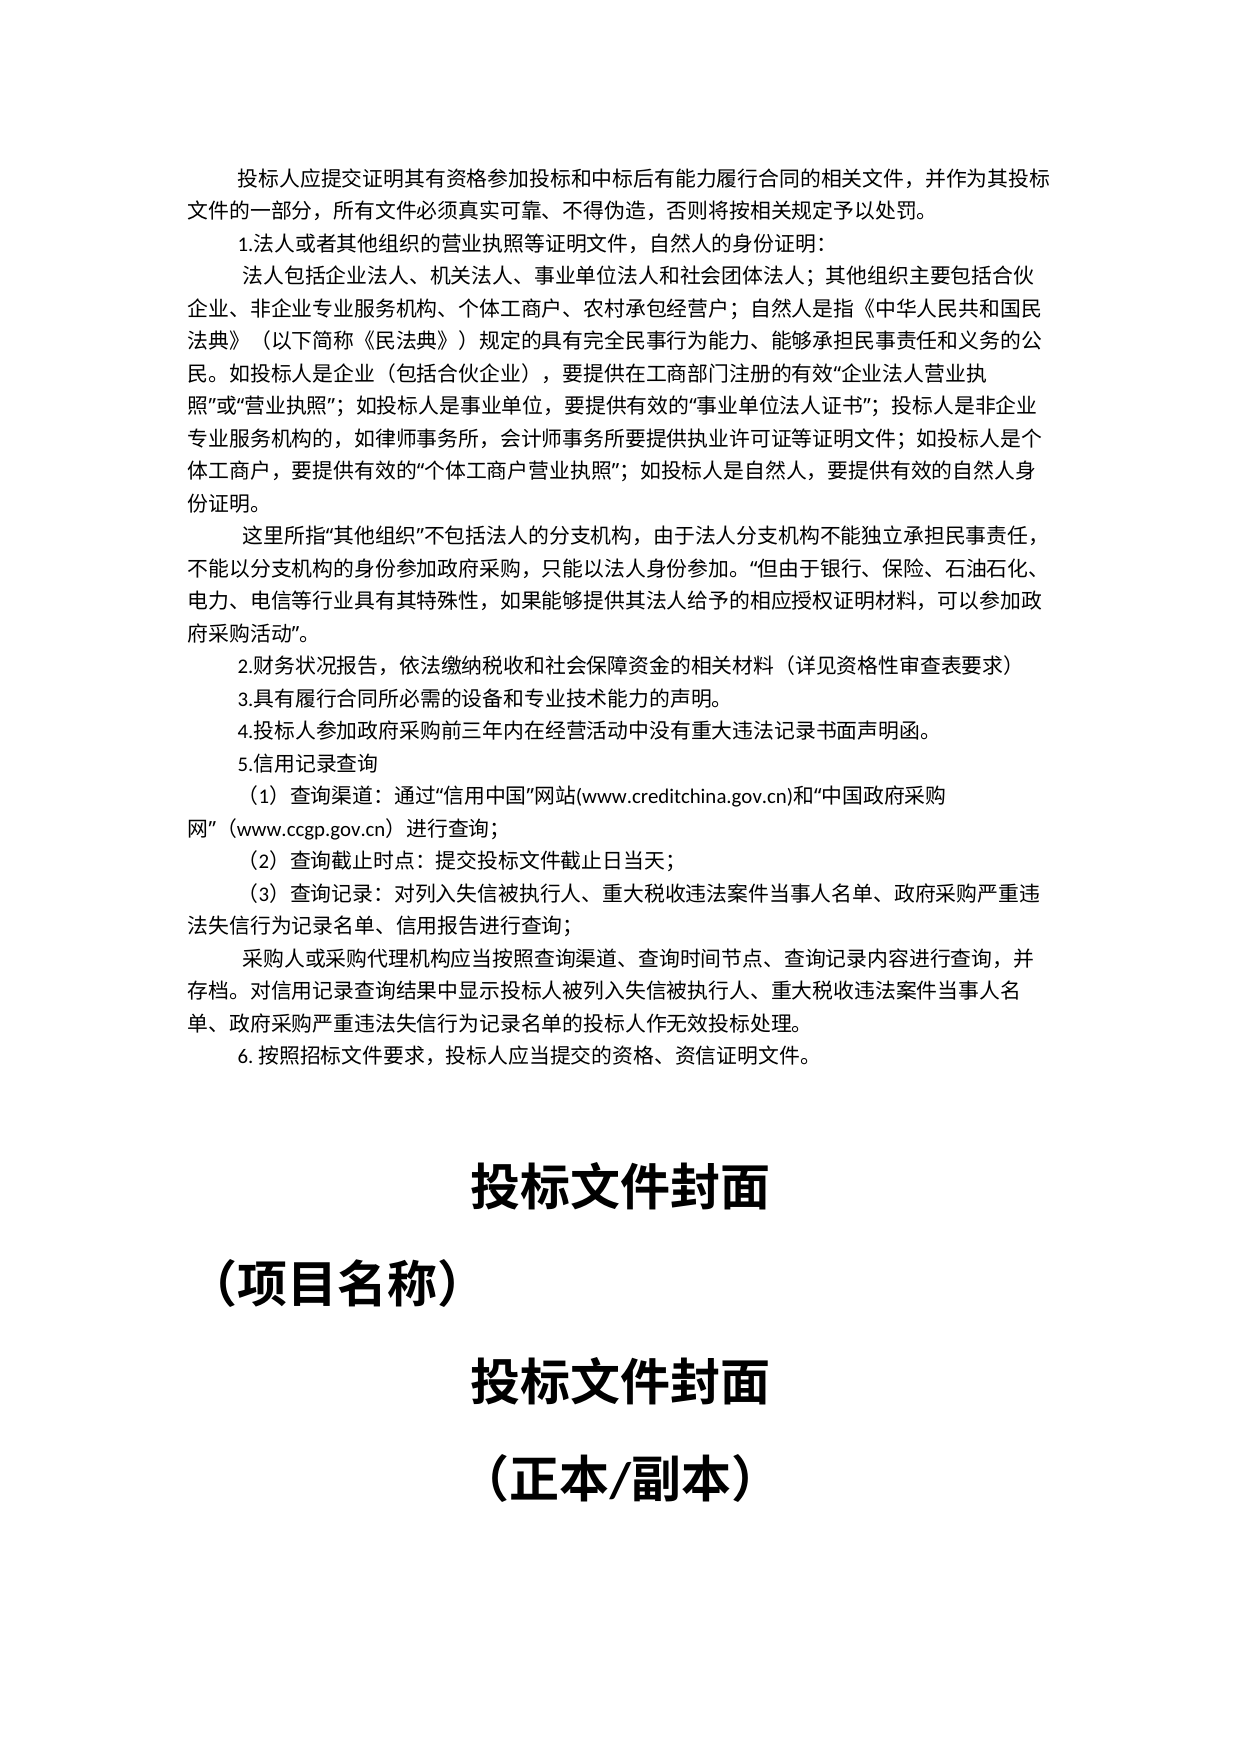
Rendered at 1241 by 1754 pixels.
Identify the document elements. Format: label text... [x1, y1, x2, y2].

text 4.投标人参加政府采购前三年内在经营活动中没有重大违法记录书面声明函。 [187, 714, 1053, 747]
text 法人包括企业法人、机关法人、事业单位法人和社会团体法人；其他组织主要包括合伙企业、非企业专业服务机构、个体工商户、农村承包经营户；自然人是指《中华人民共和国民法典》（以下简称《民法典》）规定的具有完全民事行为能力、能够承担民事责任和义务的公民。如投标人是企业（包括合伙企业），要提供在工商部门注册的有效“企业法人营业执照”或“营业执照”；如投标人是事业单位，要提供有效的“事业单位法人证书”；投标人是非企业专业服务机构的，如律师事务所，会计师事务所要提供执业许可证等证明文件；如投标人是个体工商户，要提供有效的“个体工商户营业执照”；如投标人是自然人，要提供有效的自然人身份证明。 [187, 259, 1053, 519]
text （2）查询截止时点：提交投标文件截止日当天； [187, 844, 1053, 877]
text 3.具有履行合同所必需的设备和专业技术能力的声明。 [187, 682, 1053, 714]
text 这里所指“其他组织”不包括法人的分支机构，由于法人分支机构不能独立承担民事责任，不能以分支机构的身份参加政府采购，只能以法人身份参加。“但由于银行、保险、石油石化、电力、电信等行业具有其特殊性，如果能够提供其法人给予的相应授权证明材料，可以参加政府采购活动”。 [187, 519, 1053, 649]
text 6. 按照招标文件要求，投标人应当提交的资格、资信证明文件。 [187, 1039, 1053, 1072]
text 2.财务状况报告，依法缴纳税收和社会保障资金的相关材料（详见资格性审查表要求） [187, 649, 1053, 682]
text （正本/副本） [187, 1429, 1053, 1527]
text 5.信用记录查询 [187, 747, 1053, 779]
text （1）查询渠道：通过“信用中国”网站(www.creditchina.gov.cn)和“中国政府采购网”（www.ccgp.gov.cn）进行查询； [187, 779, 1053, 844]
text 1.法人或者其他组织的营业执照等证明文件，自然人的身份证明： [187, 227, 1053, 259]
text （3）查询记录：对列入失信被执行人、重大税收违法案件当事人名单、政府采购严重违法失信行为记录名单、信用报告进行查询； [187, 877, 1053, 942]
text （项目名称） [187, 1234, 1053, 1332]
text 投标人应提交证明其有资格参加投标和中标后有能力履行合同的相关文件，并作为其投标文件的一部分，所有文件必须真实可靠、不得伪造，否则将按相关规定予以处罚。 [187, 162, 1053, 227]
text 投标文件封面 [187, 1332, 1053, 1429]
text 采购人或采购代理机构应当按照查询渠道、查询时间节点、查询记录内容进行查询，并存档。对信用记录查询结果中显示投标人被列入失信被执行人、重大税收违法案件当事人名单、政府采购严重违法失信行为记录名单的投标人作无效投标处理。 [187, 942, 1053, 1039]
text 投标文件封面 [187, 1137, 1053, 1234]
